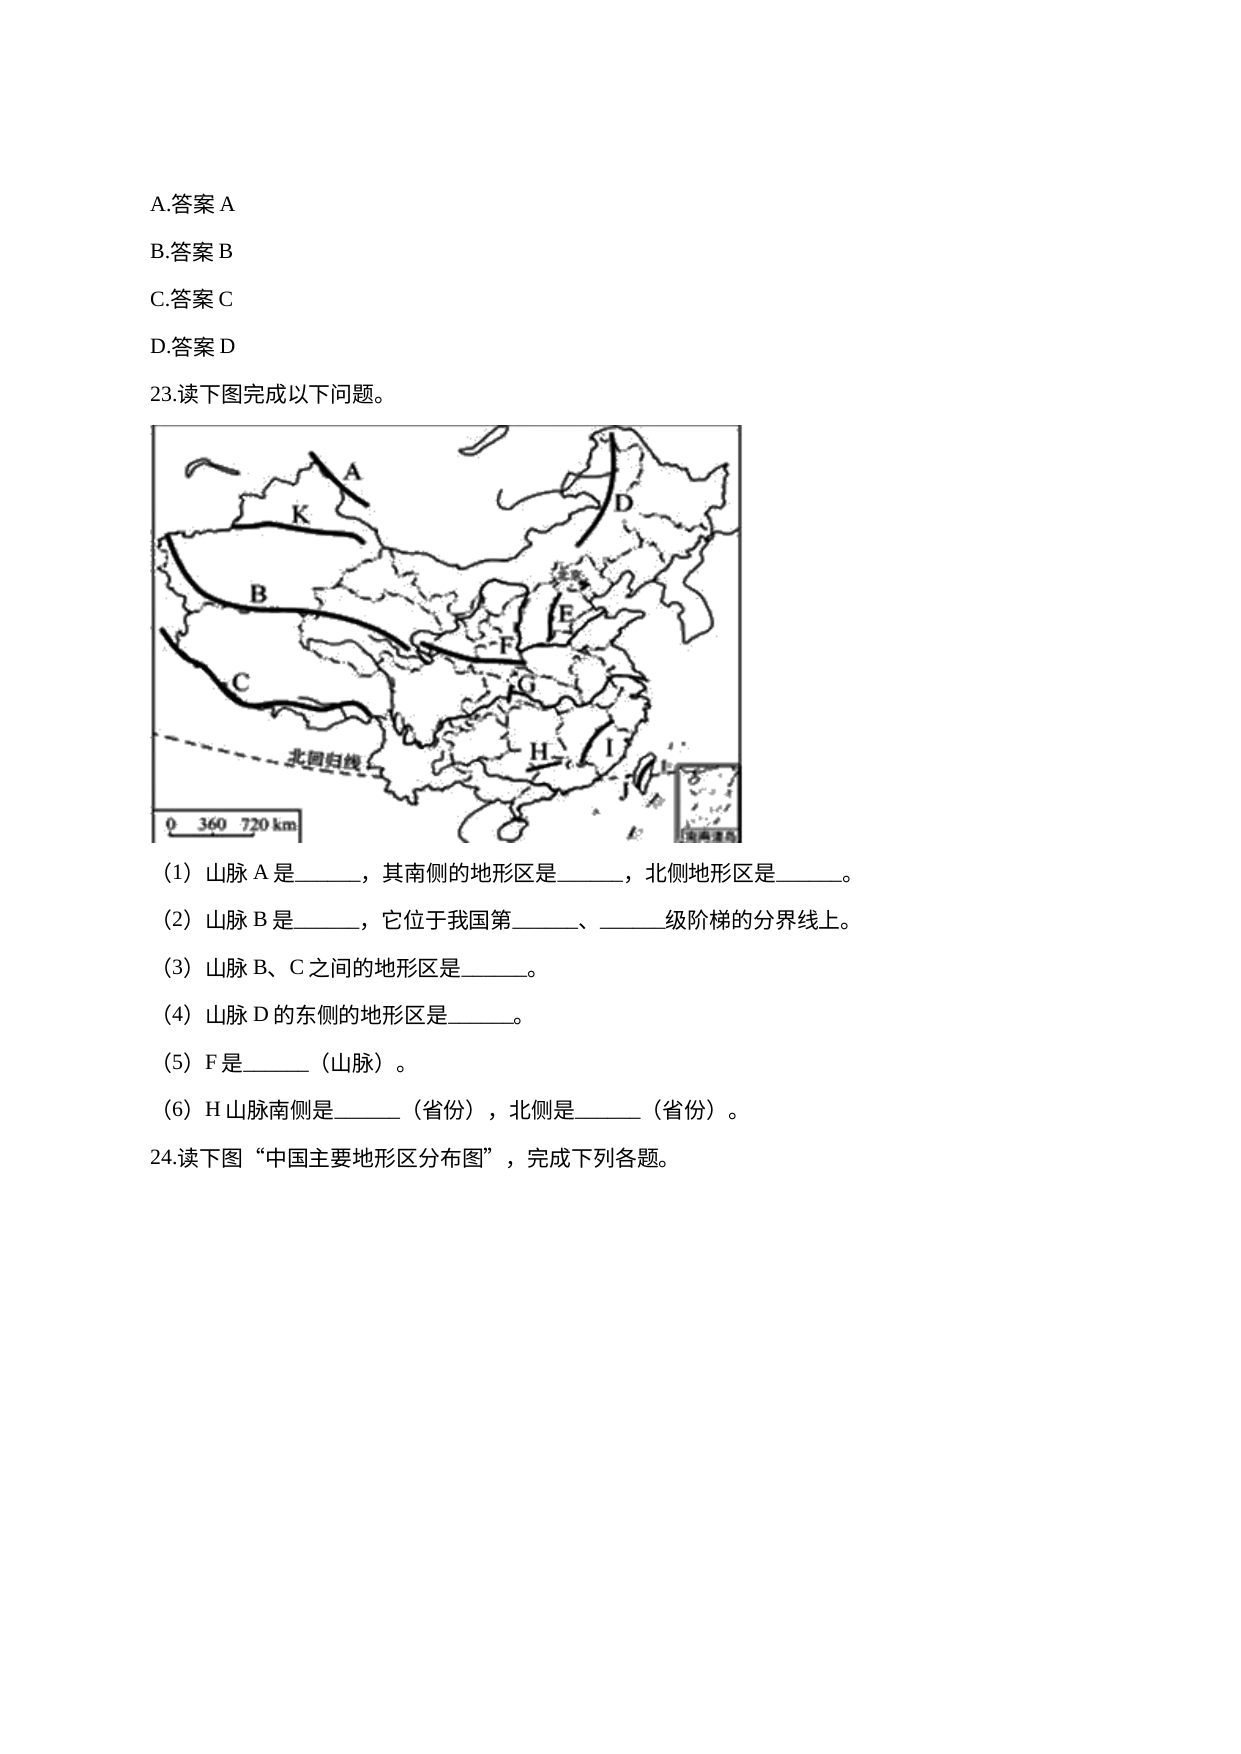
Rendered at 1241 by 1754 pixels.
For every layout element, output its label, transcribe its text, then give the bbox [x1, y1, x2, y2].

text A.答案A [150, 187, 1090, 219]
text （2）山脉B是______，它位于我国第______、______级阶梯的分界线上。 [150, 903, 1090, 935]
text （6）H山脉南侧是______（省份），北侧是______（省份）。 [150, 1093, 1090, 1125]
text 24.读下图“中国主要地形区分布图”，完成下列各题。 [150, 1141, 1090, 1172]
text D.答案D [150, 330, 1090, 362]
text （4）山脉D的东侧的地形区是______。 [150, 998, 1090, 1030]
text （5）F是______（山脉）。 [150, 1046, 1090, 1077]
text （3）山脉B、C之间的地形区是______。 [150, 951, 1090, 982]
text B.答案B [150, 235, 1090, 267]
text 23.读下图完成以下问题。 [150, 377, 1090, 409]
text （1）山脉A是______，其南侧的地形区是______，北侧地形区是______。 [150, 856, 1090, 887]
text C.答案C [150, 282, 1090, 314]
picture [150, 425, 743, 843]
